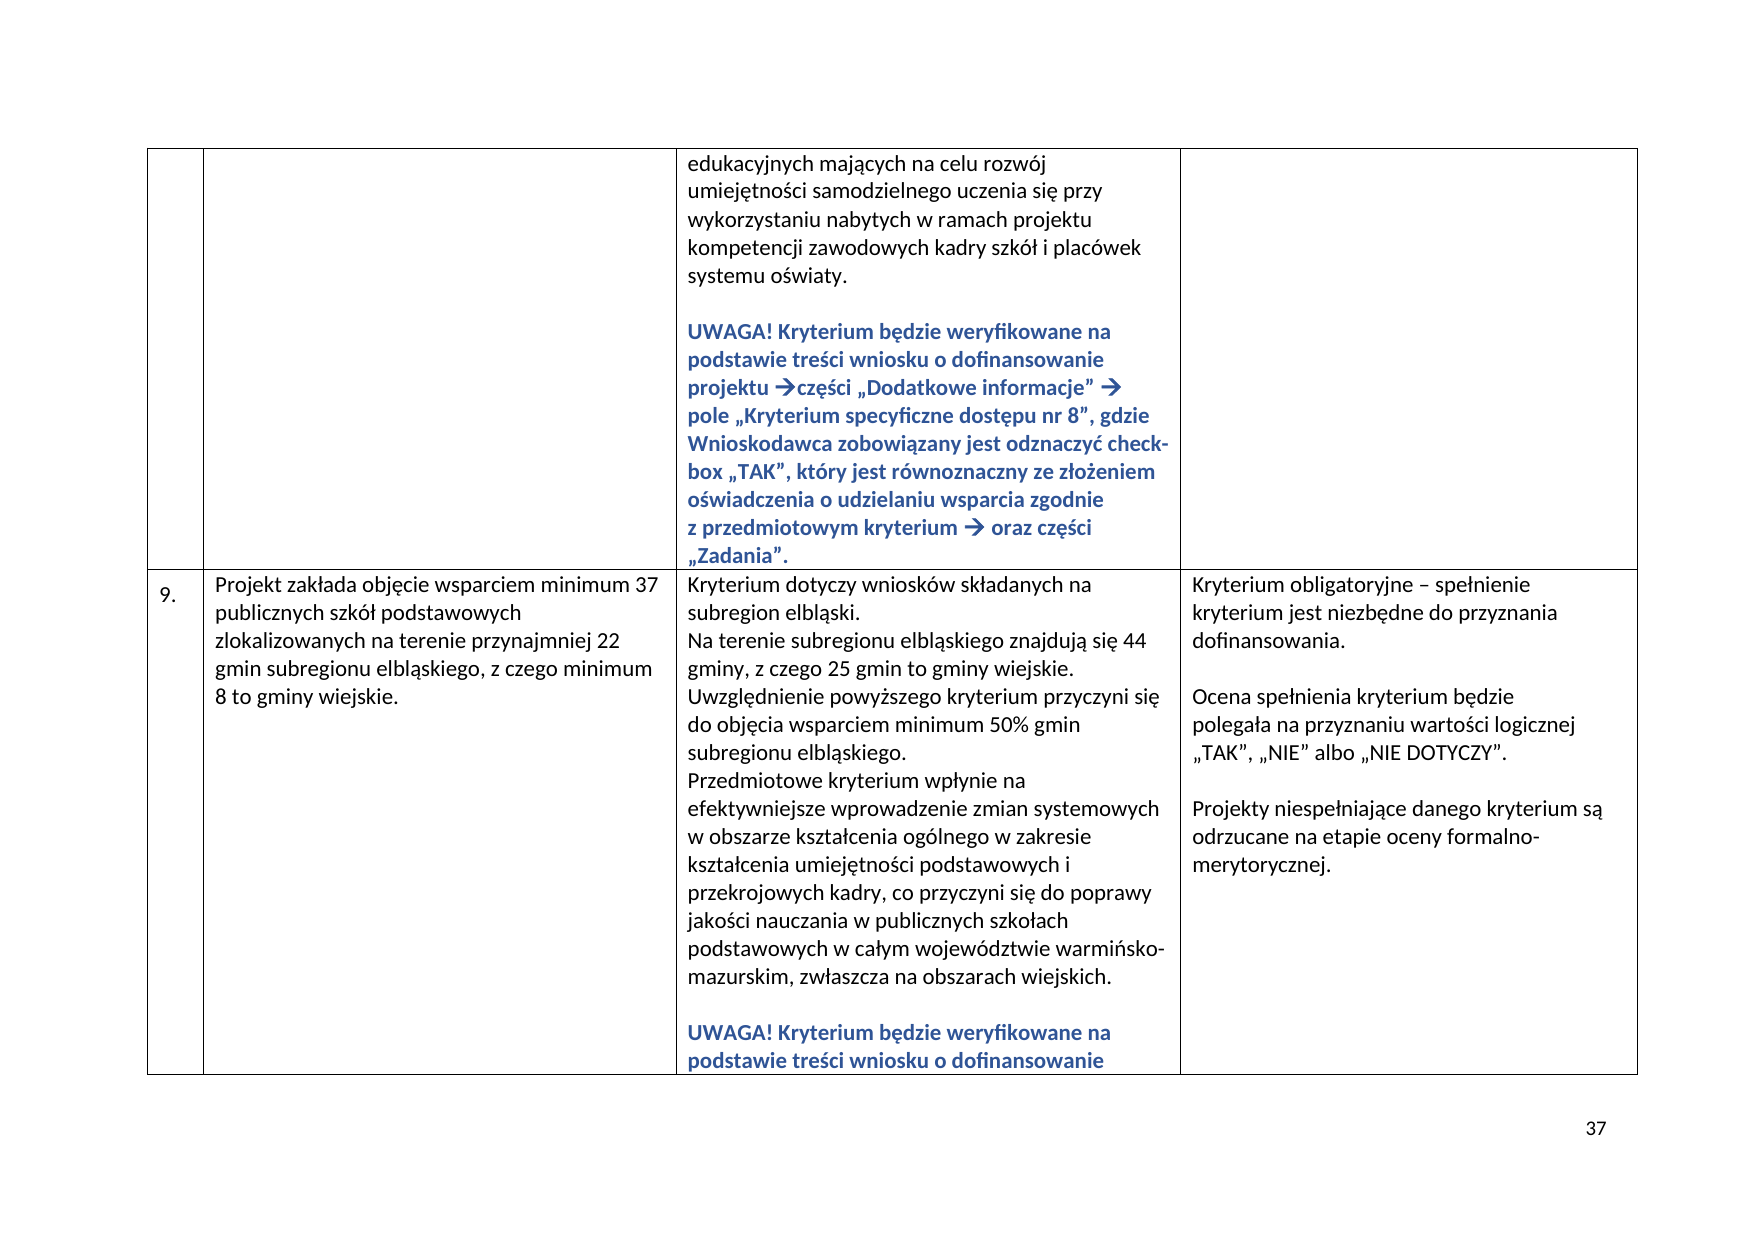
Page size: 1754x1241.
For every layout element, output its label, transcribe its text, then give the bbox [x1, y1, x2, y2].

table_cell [677, 570, 1180, 1074]
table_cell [1181, 149, 1637, 569]
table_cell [1181, 570, 1637, 1074]
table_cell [204, 570, 676, 1074]
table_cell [677, 149, 1180, 569]
table_cell 8. [148, 149, 203, 569]
table_cell 9. [148, 570, 203, 1074]
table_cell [204, 149, 676, 569]
